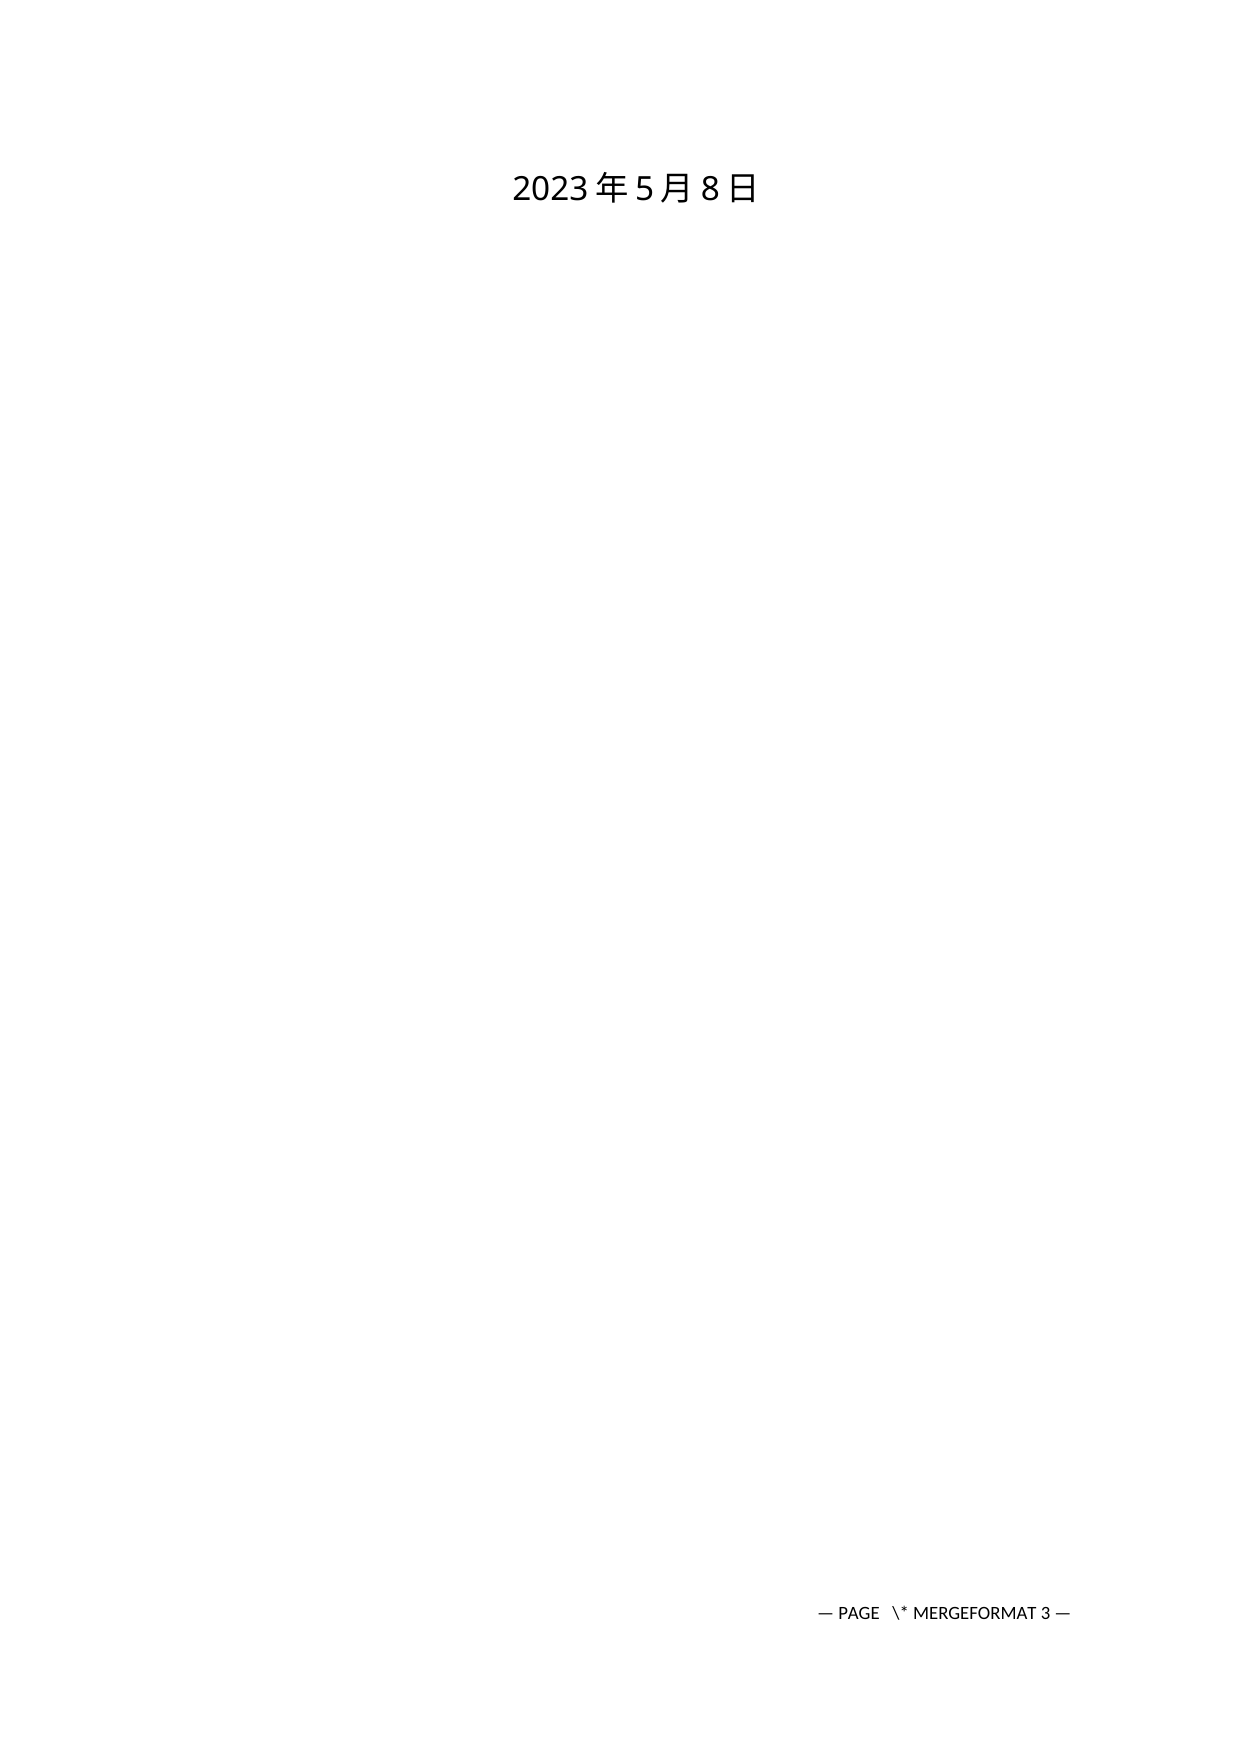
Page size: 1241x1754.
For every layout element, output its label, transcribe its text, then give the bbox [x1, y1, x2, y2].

text 2023年5月8日 [159, 154, 1081, 219]
